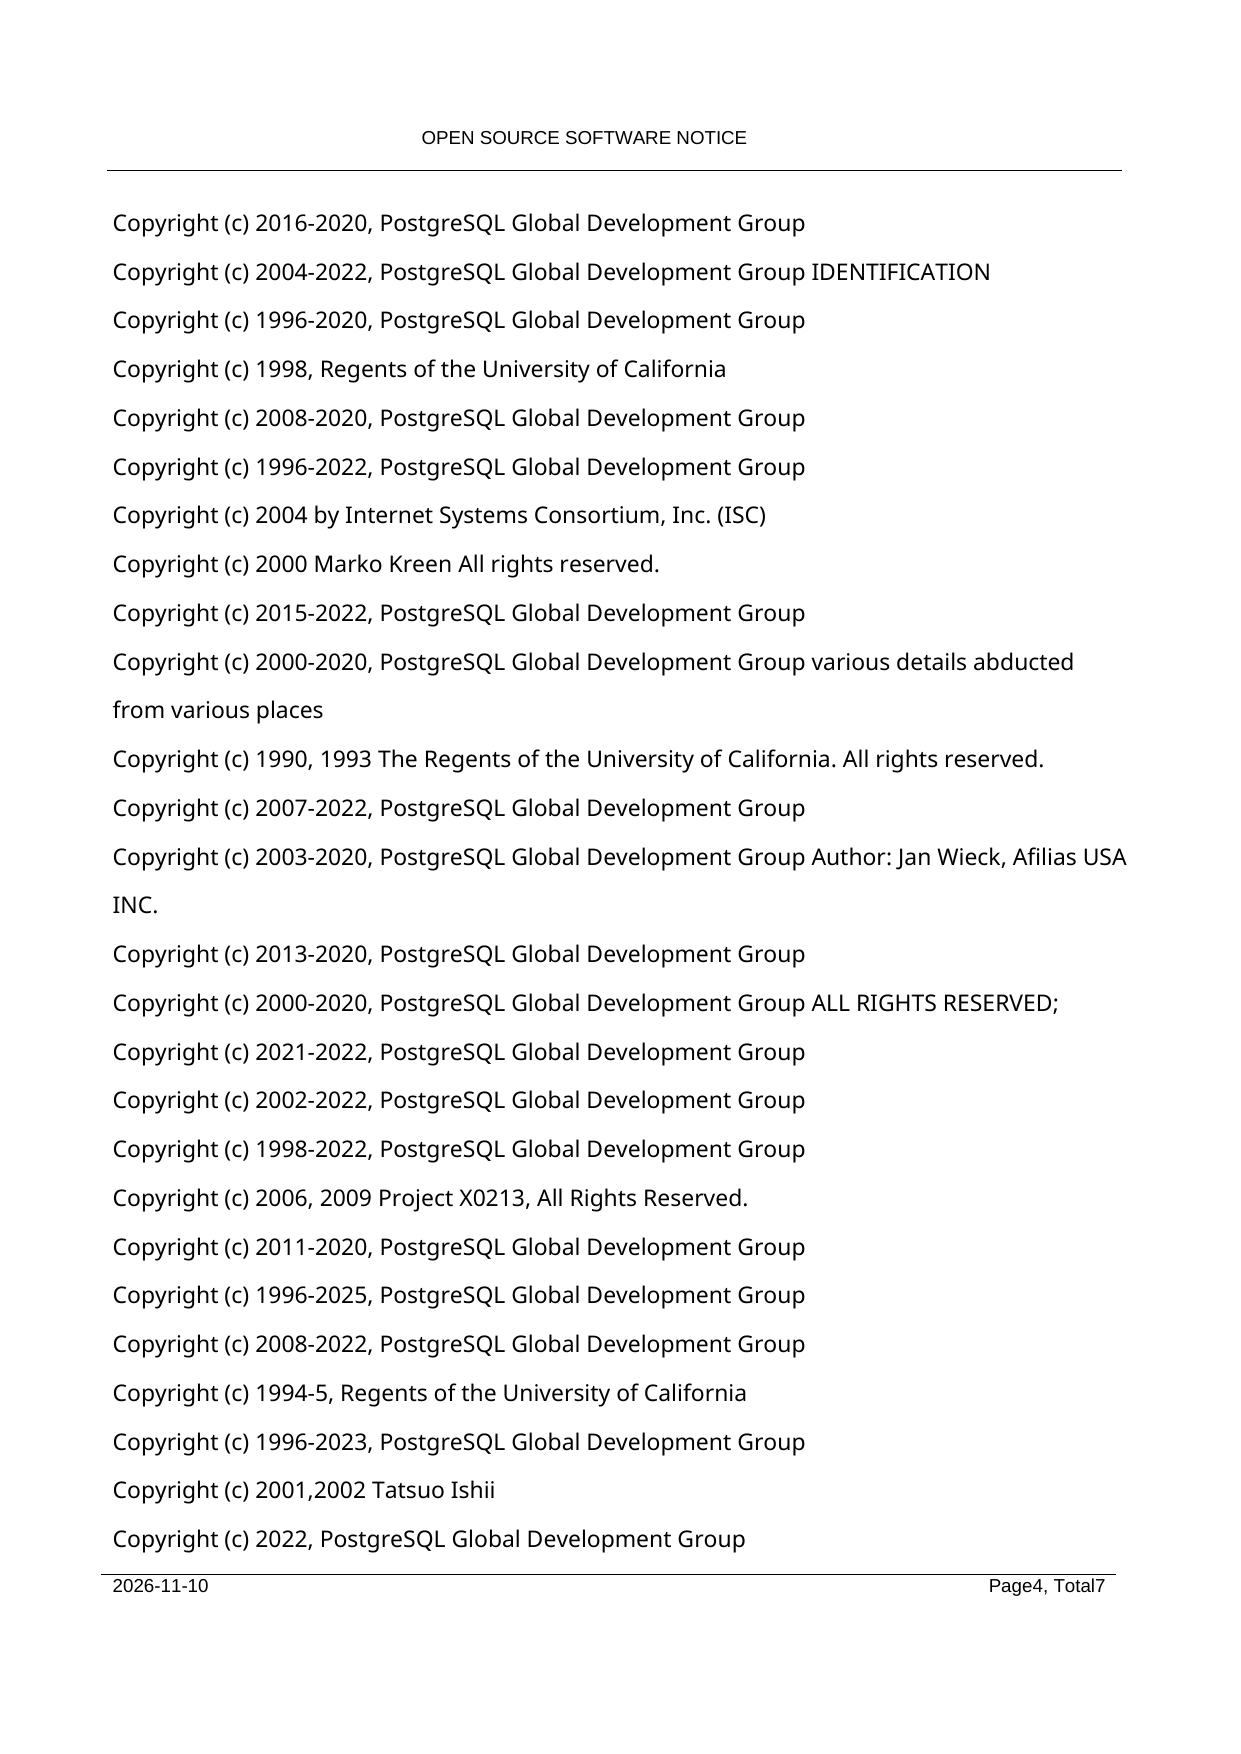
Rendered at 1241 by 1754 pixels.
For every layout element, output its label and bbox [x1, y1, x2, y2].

text [112, 206, 1128, 1555]
